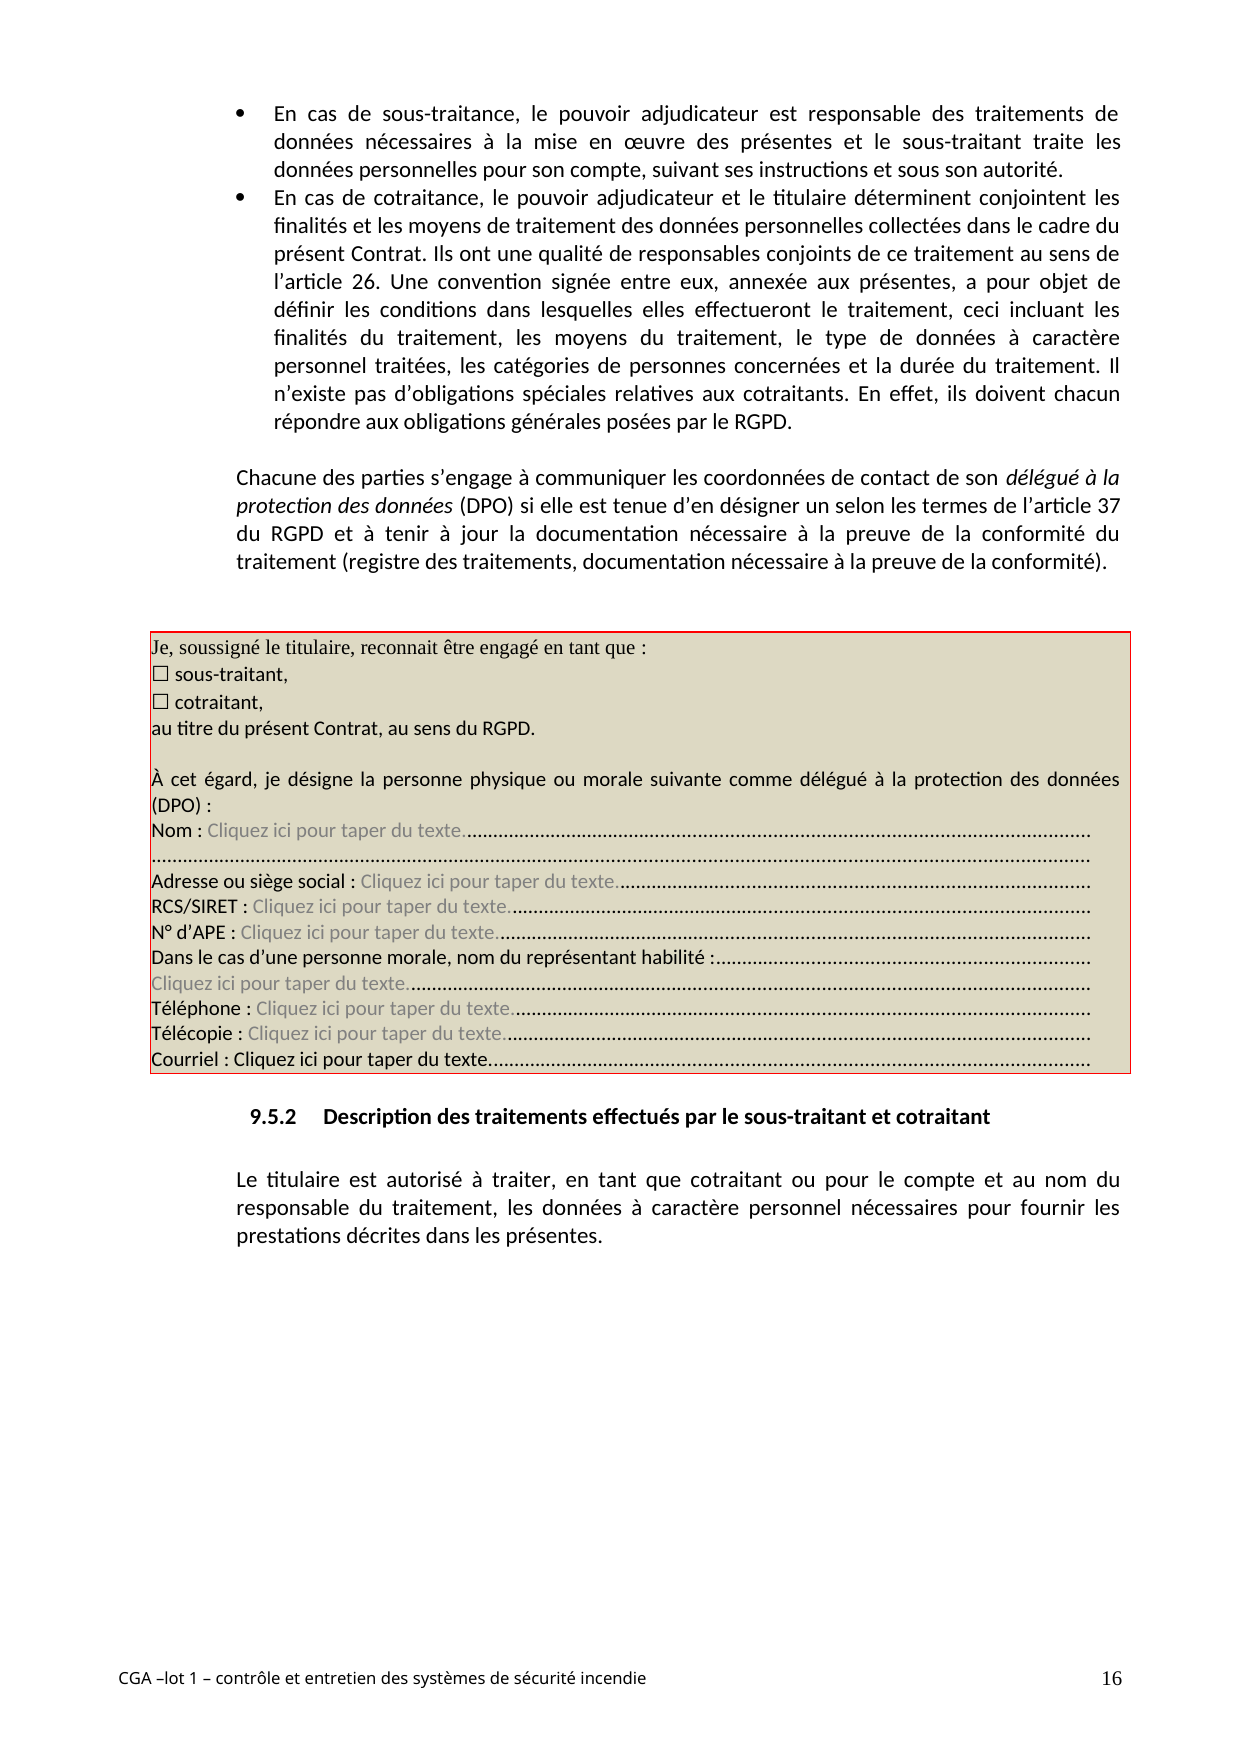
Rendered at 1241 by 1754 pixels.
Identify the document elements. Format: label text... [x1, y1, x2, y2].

text Le titulaire est autorisé à traiter, en tant que cotraitant ou pour le compte et au nom du responsable du traitement, les données à caractère personnel nécessaires pour fournir les prestations décrites dans les présentes. [236, 1165, 1122, 1249]
list En cas de sous-traitance, le pouvoir adjudicateur est responsable des traitements de données nécessaires à la mise en œuvre des présentes et le sous-traitant traite les données personnelles pour son compte, suivant ses instructions et sous son autorité. [236, 99, 1122, 183]
subtitle 9.5.2 Description des traitements effectués par le sous-traitant et cotraitant [118, 1102, 1122, 1131]
list En cas de cotraitance, le pouvoir adjudicateur et le titulaire déterminent conjointent les finalités et les moyens de traitement des données personnelles collectées dans le cadre du présent Contrat. Ils ont une qualité de responsables conjoints de ce traitement au sens de l’article 26. Une convention signée entre eux, annexée aux présentes, a pour objet de définir les conditions dans lesquelles elles effectueront le traitement, ceci incluant les finalités du traitement, les moyens du traitement, le type de données à caractère personnel traitées, les catégories de personnes concernées et la durée du traitement. Il n’existe pas d’obligations spéciales relatives aux cotraitants. En effet, ils doivent chacun répondre aux obligations générales posées par le RGPD. [236, 183, 1122, 435]
text Chacune des parties s’engage à communiquer les coordonnées de contact de son délégué à la protection des données (DPO) si elle est tenue d’en désigner un selon les termes de l’article 37 du RGPD et à tenir à jour la documentation nécessaire à la preuve de la conformité du traitement (registre des traitements, documentation nécessaire à la preuve de la conformité). [236, 463, 1122, 575]
